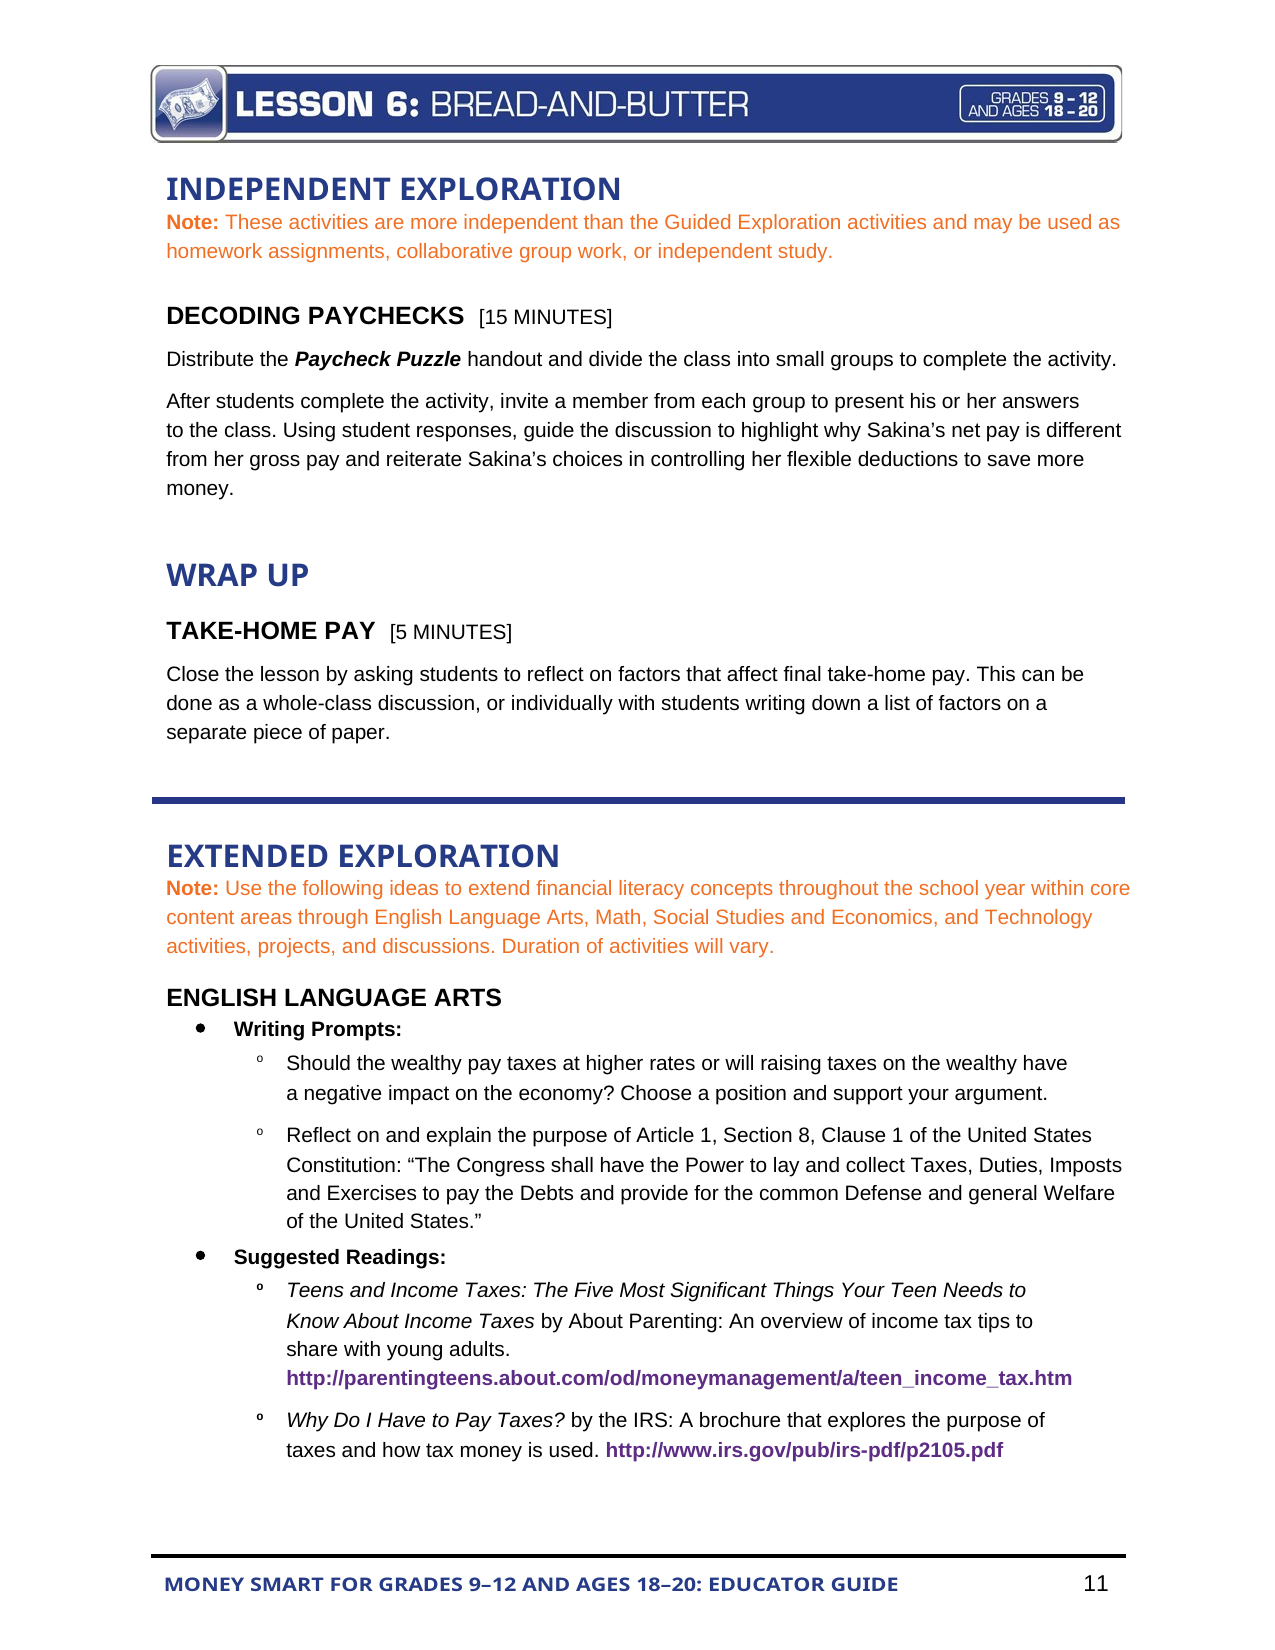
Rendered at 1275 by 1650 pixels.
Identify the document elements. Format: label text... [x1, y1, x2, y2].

list Teens and Income Taxes: The Five Most Significant Things Your Teen Needs to Know About Income Taxes by About Parenting: An overview of income tax tips to share with young adults. http://parentingteens.about.com/od/moneymanagement/a/teen_income_tax.htm [256, 1278, 1077, 1390]
text to the class. Using student responses, guide the discussion to highlight why Sakina’s net pay is different from her gross pay and reiterate Sakina’s choices in controlling her flexible deductions to save more money. [166, 418, 1124, 500]
subtitle INDEPENDENT EXPLORATION [166, 166, 1134, 209]
list Writing Prompts: [196, 1017, 1144, 1042]
list Reflect on and explain the purpose of Article 1, Section 8, Clause 1 of the United States Constitution: “The Congress shall have the Power to lay and collect Taxes, Duties, Imposts and Exercises to pay the Debts and provide for the common Defense and general Welfare of the United States.” [256, 1123, 1123, 1233]
subtitle WRAP UP [166, 553, 1134, 596]
list Why Do I Have to Pay Taxes? by the IRS: A brochure that explores the purpose of taxes and how tax money is used. http://www.irs.gov/pub/irs-pdf/p2105.pdf [256, 1408, 1094, 1462]
subtitle ENGLISH LANGUAGE ARTS [166, 983, 1134, 1012]
text Note: Use the following ideas to extend financial literacy concepts throughout the school year within core content areas through English Language Arts, Math, Social Studies and Economics, and Technology activities, projects, and discussions. Duration of activities will vary. [166, 876, 1134, 958]
text Distribute the Paycheck Puzzle handout and divide the class into small groups to complete the activity. [166, 347, 1134, 371]
text Close the lesson by asking students to reflect on factors that affect final take-home pay. This can be done as a whole-class discussion, or individually with students writing down a list of factors on a separate piece of paper. [166, 662, 1087, 744]
text DECODING PAYCHECKS [15 MINUTES] [166, 301, 1134, 330]
subtitle EXTENDED EXPLORATION [166, 832, 1134, 876]
list Suggested Readings: [196, 1244, 1144, 1269]
picture [150, 65, 1123, 143]
list Should the wealthy pay taxes at higher rates or will raising taxes on the wealthy have a negative impact on the economy? Choose a position and support your argument. [256, 1051, 1078, 1104]
text After students complete the activity, invite a member from each group to present his or her answers [166, 389, 1134, 413]
text Note: These activities are more independent than the Guided Exploration activities and may be used as homework assignments, collaborative group work, or independent study. [166, 209, 1134, 263]
text TAKE-HOME PAY [5 MINUTES] [166, 616, 1134, 645]
